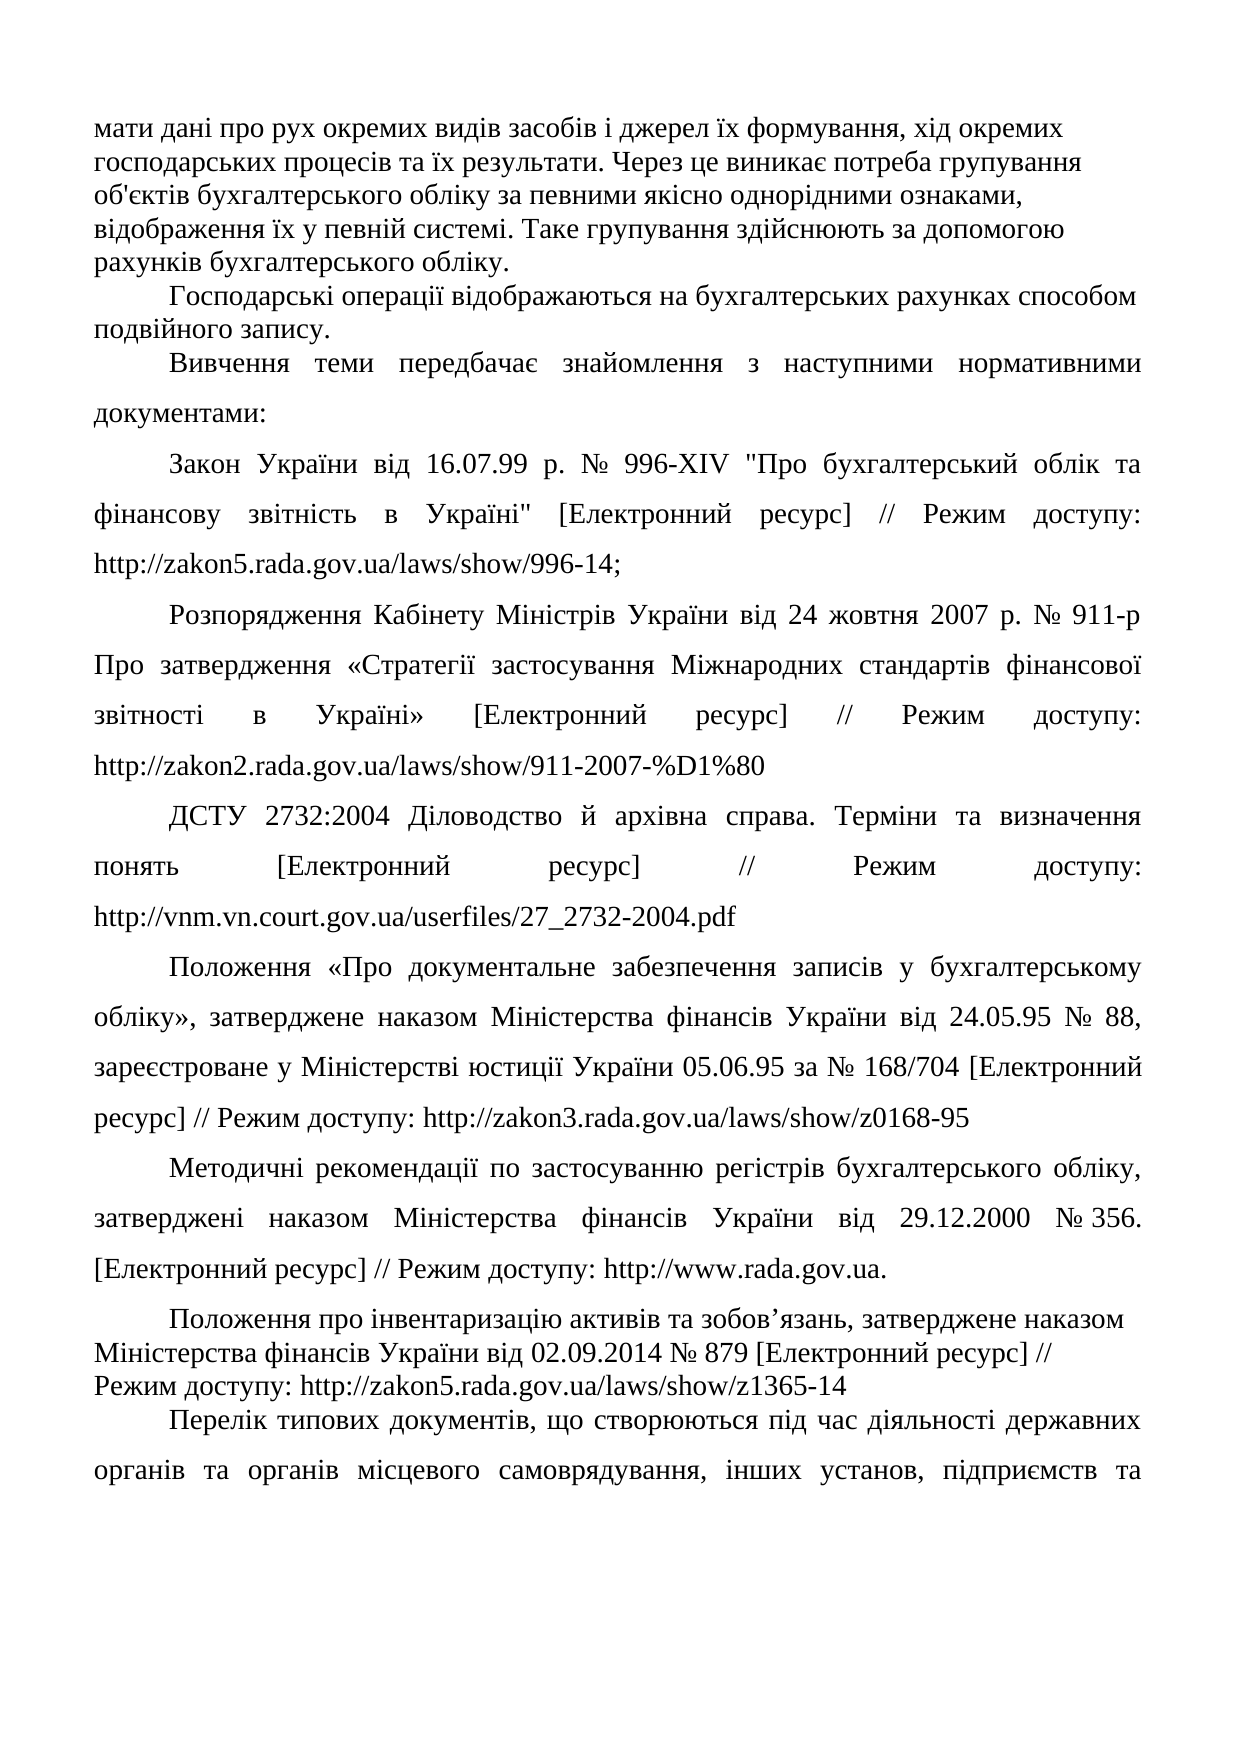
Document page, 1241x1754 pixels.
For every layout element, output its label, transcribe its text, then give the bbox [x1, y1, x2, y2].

text Положення «Про документальне забезпечення записів у бухгалтерському обліку», затверджене наказом Міністерства фінансів України від 24.05.95 № 88, зареєстроване у Міністерстві юстиції України 05.06.95 за № 168/704 [Електронний ресурс] // Режим доступу: http://zakon3.rada.gov.ua/laws/show/z0168-95 [94, 949, 1142, 999]
text Положення про інвентаризацію активів та зобов’язань, затверджене наказом Міністерства фінансів України від 02.09.2014 № 879 [Електронний ресурс] // Режим доступу: http://zakon5.rada.gov.ua/laws/show/z1365-14 [94, 1301, 1142, 1402]
text Господарські операції відображаються на бухгалтерських рахунках способом подвійного запису. [94, 278, 1142, 345]
text Закон України від 16.07.99 р. № 996-ХІV "Про бухгалтерський облік та фінансову звітність в Україні" [Електронний ресурс] // Режим доступу: http://zakon5.rada.gov.ua/laws/show/996-14; [94, 446, 1142, 580]
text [94, 110, 1142, 278]
text Методичні рекомендації по застосуванню регістрів бухгалтерського обліку, затверджені наказом Міністерства фінансів України від 29.12.2000 № 356. [Електронний ресурс] // Режим доступу: http://www.rada.gov.ua. [94, 1150, 1142, 1284]
text Вивчення теми передбачає знайомлення з наступними нормативними документами: [94, 345, 1142, 429]
text ДСТУ 2732:2004 Діловодство й архівна справа. Терміни та визначення понять [Електронний ресурс] // Режим доступу: http://vnm.vn.court.gov.ua/userfiles/27_2732-2004.pdf [94, 798, 1142, 932]
text Розпорядження Кабінету Міністрів України від 24 жовтня 2007 р. № 911-р Про затвердження «Стратегії застосування Міжнародних стандартів фінансової звітності в Україні» [Електронний ресурс] // Режим доступу: http://zakon2.rada.gov.ua/laws/show/911-2007-%D1%80 [94, 597, 1142, 781]
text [94, 1402, 1142, 1452]
text Положення «Про документальне забезпечення записів у бухгалтерському обліку», затверджене наказом Міністерства фінансів України від 24.05.95 № 88, зареєстроване у Міністерстві юстиції України 05.06.95 за № 168/704 [Електронний ресурс] // Режим доступу: http://zakon3.rada.gov.ua/laws/show/z0168-95 [94, 1033, 1142, 1133]
